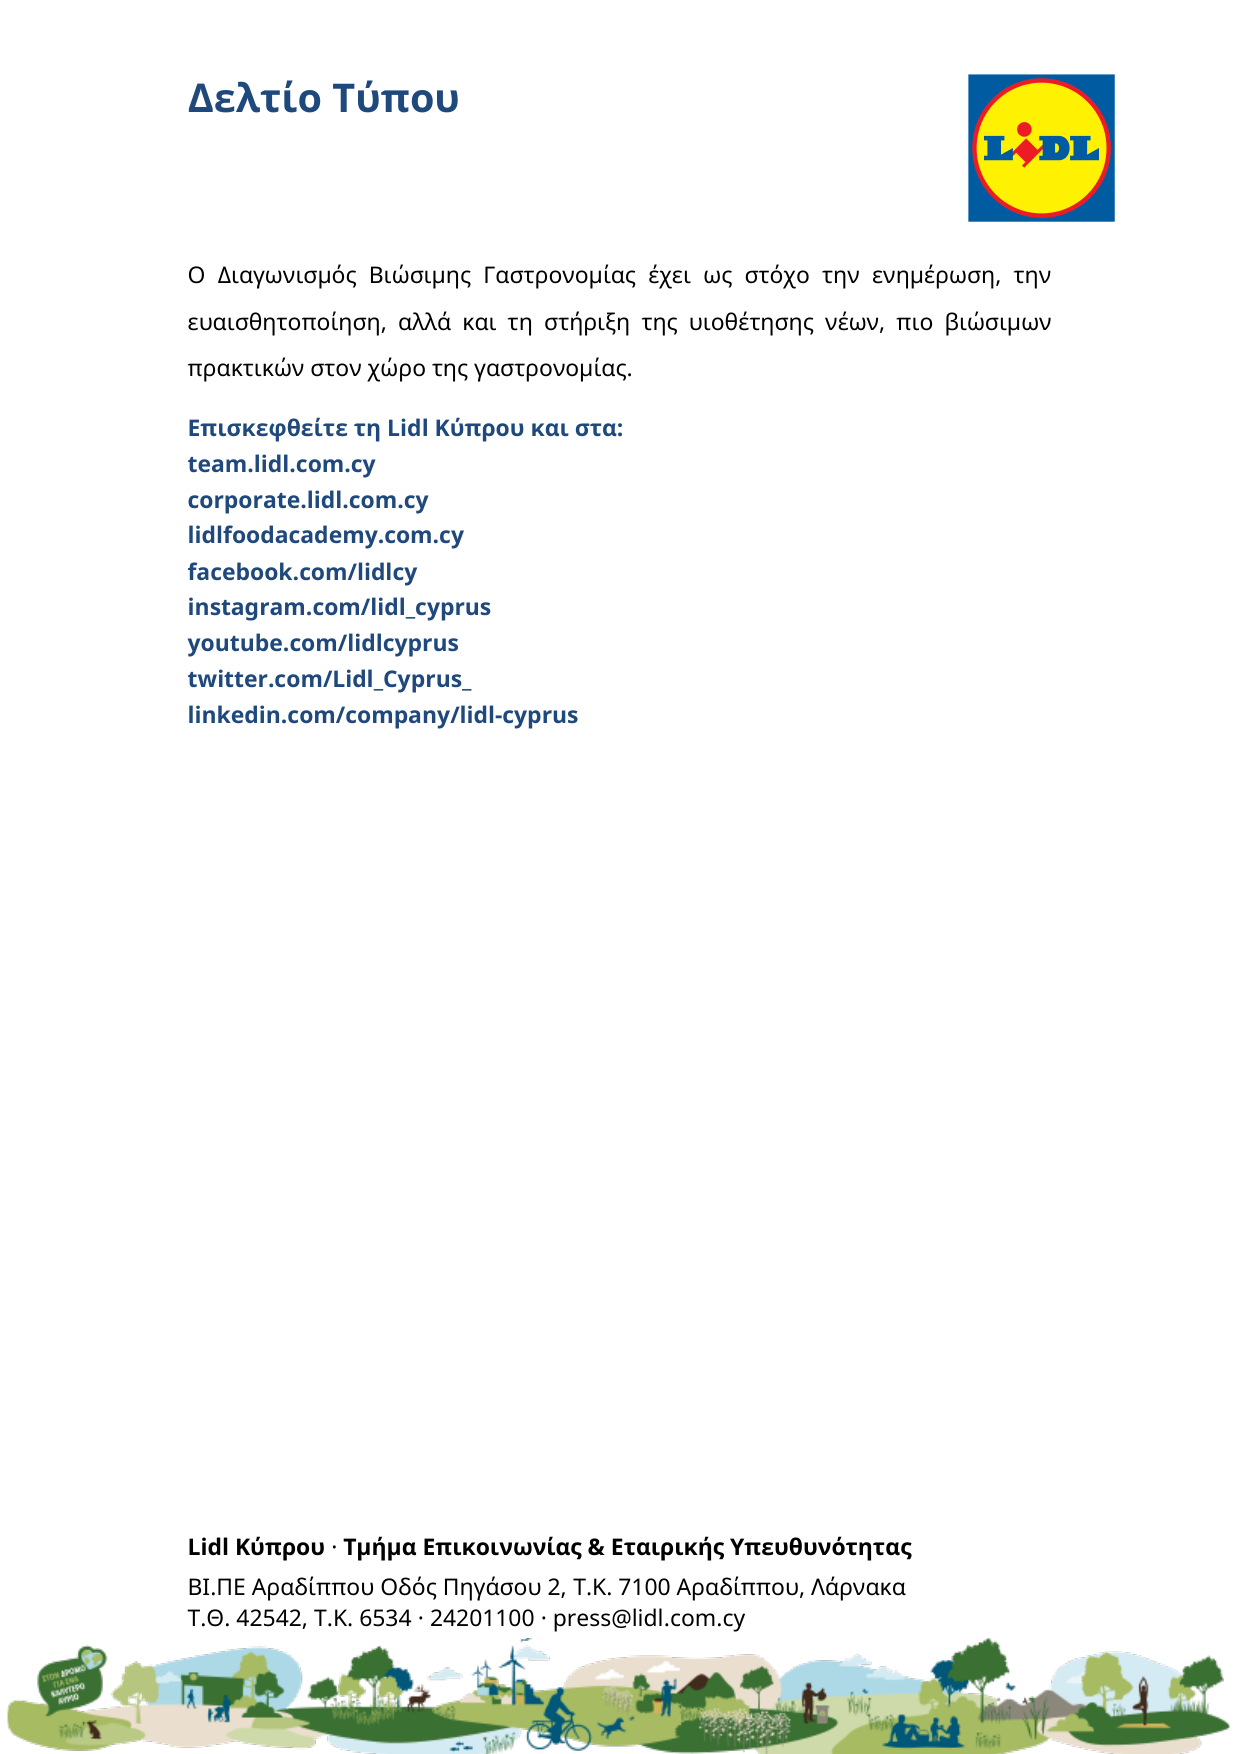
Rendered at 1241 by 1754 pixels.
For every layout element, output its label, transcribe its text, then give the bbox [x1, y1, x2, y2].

text Ο Διαγωνισμός Βιώσιμης Γαστρονομίας έχει ως στόχο την ενημέρωση, την ευαισθητοποίηση, αλλά και τη στήριξη της υιοθέτησης νέων, πιο βιώσιμων πρακτικών στον χώρο της γαστρονομίας. [187, 258, 1053, 383]
picture [6, 1638, 1233, 1754]
picture [967, 73, 1116, 223]
text facebook.com/lidlcy [187, 555, 1053, 587]
text linkedin.com/company/lidl-cyprus [187, 699, 1053, 730]
text Επισκεφθείτε τη Lidl Κύπρου και στα: [187, 412, 1053, 443]
text youtube.com/lidlcyprus [187, 627, 1053, 658]
text team.lidl.com.cy [187, 448, 1053, 479]
text instagram.com/lidl_cyprus [187, 591, 1053, 623]
text corporate.lidl.com.cy [187, 483, 1053, 515]
text twitter.com/Lidl_Cyprus_ [187, 663, 1053, 694]
text lidlfoodacademy.com.cy [187, 519, 1053, 551]
